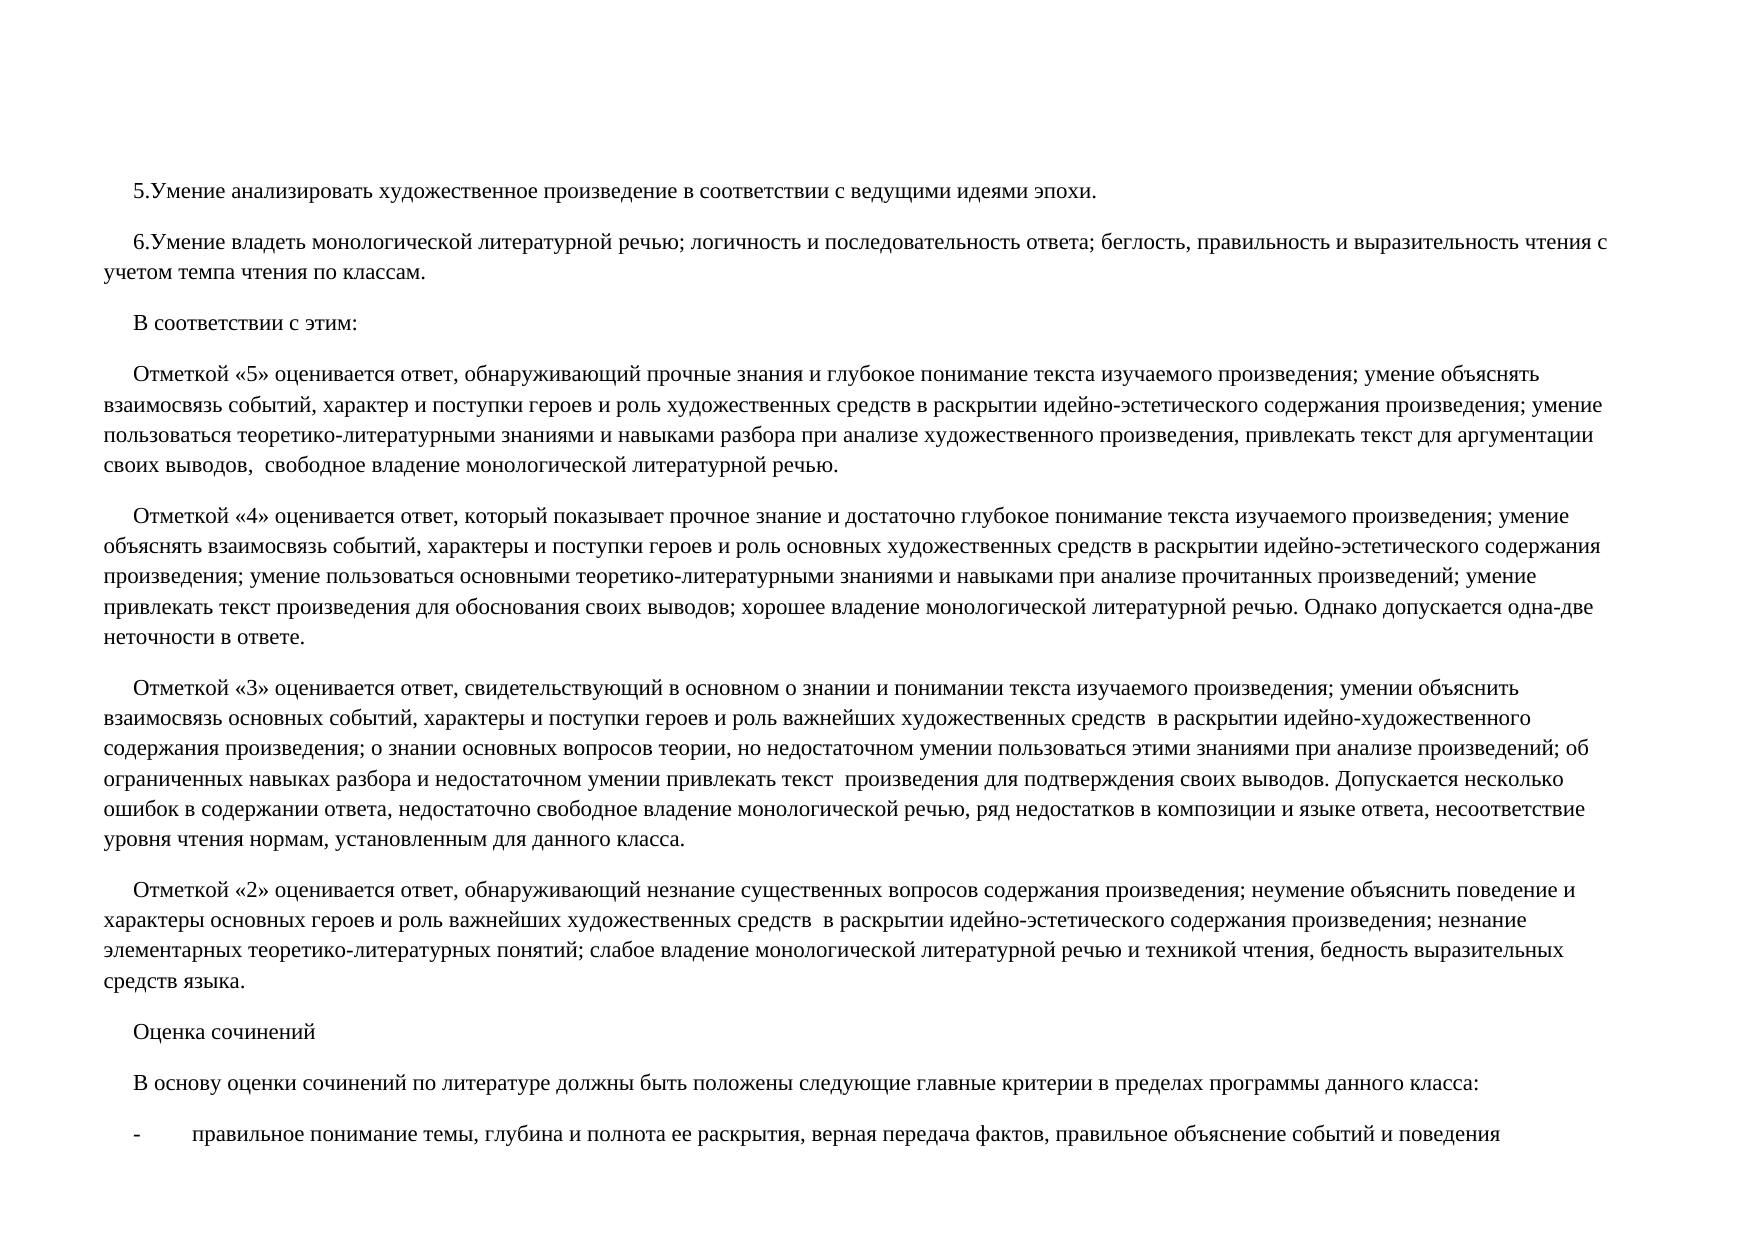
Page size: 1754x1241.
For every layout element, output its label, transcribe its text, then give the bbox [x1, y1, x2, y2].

text Оценка сочинений [103, 1018, 1621, 1044]
text 6.Умение владеть монологической литературной речью; логичность и последовательность ответа; беглость, правильность и выразительность чтения с учетом темпа чтения по классам. [103, 228, 1621, 285]
text 5.Умение анализировать художественное произведение в соответствии с ведущими идеями эпохи. [103, 177, 1621, 203]
text Отметкой «4» оценивается ответ, который показывает прочное знание и достаточно глубокое понимание текста изучаемого произведения; умение объяснять взаимосвязь событий, характеры и поступки героев и роль основных художественных средств в раскрытии идейно-эстетического содержания произведения; умение пользоваться основными теоретико-литературными знаниями и навыками при анализе прочитанных произведений; умение привлекать текст произведения для обоснования своих выводов; хорошее владение монологической литературной речью. Однако допускается одна-две неточности в ответе. [103, 502, 1621, 649]
text Отметкой «2» оценивается ответ, обнаруживающий незнание существенных вопросов содержания произведения; неумение объяснить поведение и характеры основных героев и роль важнейших художественных средств в раскрытии идейно-эстетического содержания произведения; незнание элементарных теоретико-литературных понятий; слабое владение монологической литературной речью и техникой чтения, бедность выразительных средств языка. [103, 876, 1621, 993]
text Отметкой «5» оценивается ответ, обнаруживающий прочные знания и глубокое понимание текста изучаемого произведения; умение объяснять взаимосвязь событий, характер и поступки героев и роль художественных средств в раскрытии идейно-эстетического содержания произведения; умение пользоваться теоретико-литературными знаниями и навыками разбора при анализе художественного произведения, привлекать текст для аргументации своих выводов, свободное владение монологической литературной речью. [103, 361, 1621, 477]
text В основу оценки сочинений по литературе должны быть положены следующие главные критерии в пределах программы данного класса: [103, 1069, 1621, 1095]
text - правильное понимание темы, глубина и полнота ее раскрытия, верная передача фактов, правильное объяснение событий и поведения [103, 1120, 1621, 1146]
text Отметкой «3» оценивается ответ, свидетельствующий в основном о знании и понимании текста изучаемого произведения; умении объяснить взаимосвязь основных событий, характеры и поступки героев и роль важнейших художественных средств в раскрытии идейно-художественного содержания произведения; о знании основных вопросов теории, но недостаточном умении пользоваться этими знаниями при анализе произведений; об ограниченных навыках разбора и недостаточном умении привлекать текст произведения для подтверждения своих выводов. Допускается несколько ошибок в содержании ответа, недостаточно свободное владение монологической речью, ряд недостатков в композиции и языке ответа, несоответствие уровня чтения нормам, установленным для данного класса. [103, 674, 1621, 851]
text В соответствии с этим: [103, 309, 1621, 336]
